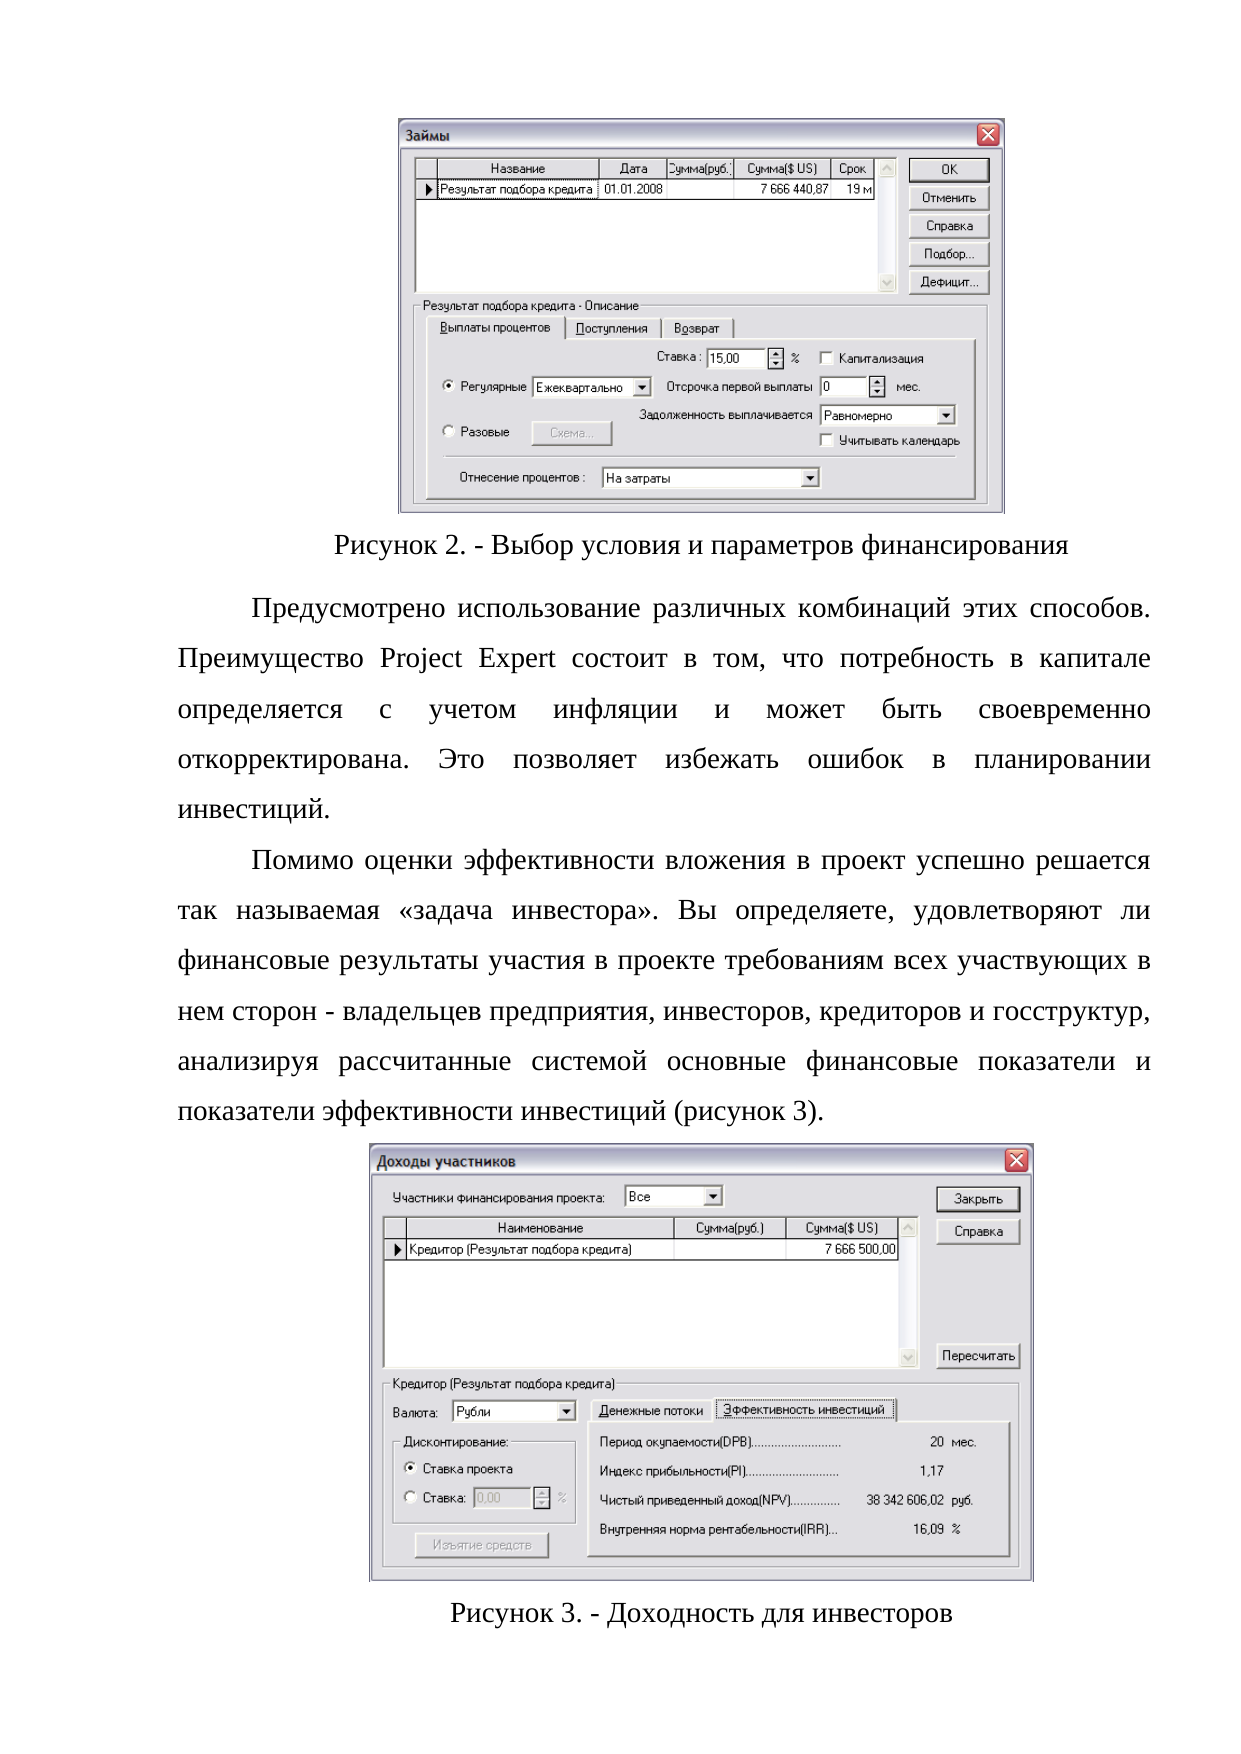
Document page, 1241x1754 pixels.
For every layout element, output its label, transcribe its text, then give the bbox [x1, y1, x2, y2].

picture [398, 118, 1005, 514]
picture [369, 1143, 1034, 1582]
text Помимо оценки эффективности вложения в проект успешно решается так называемая «задача инвестора». Вы определяете, удовлетворяют ли финансовые результаты участия в проекте требованиям всех участвующих в нем сторон - владельцев предприятия, инвесторов, кредиторов и госструктур, анализируя рассчитанные системой основные финансовые показатели и показатели эффективности инвестиций (рисунок 3). [177, 842, 1152, 1127]
text Предусмотрено использование различных комбинаций этих способов. Преимущество Project Expert состоит в том, что потребность в капитале определяется с учетом инфляции и может быть своевременно откорректирована. Это позволяет избежать ошибок в планировании инвестиций. [177, 590, 1152, 825]
text Рисунок 2. - Выбор условия и параметров финансирования [177, 527, 1152, 561]
text Рисунок 3. - Доходность для инвесторов [177, 1595, 1152, 1629]
